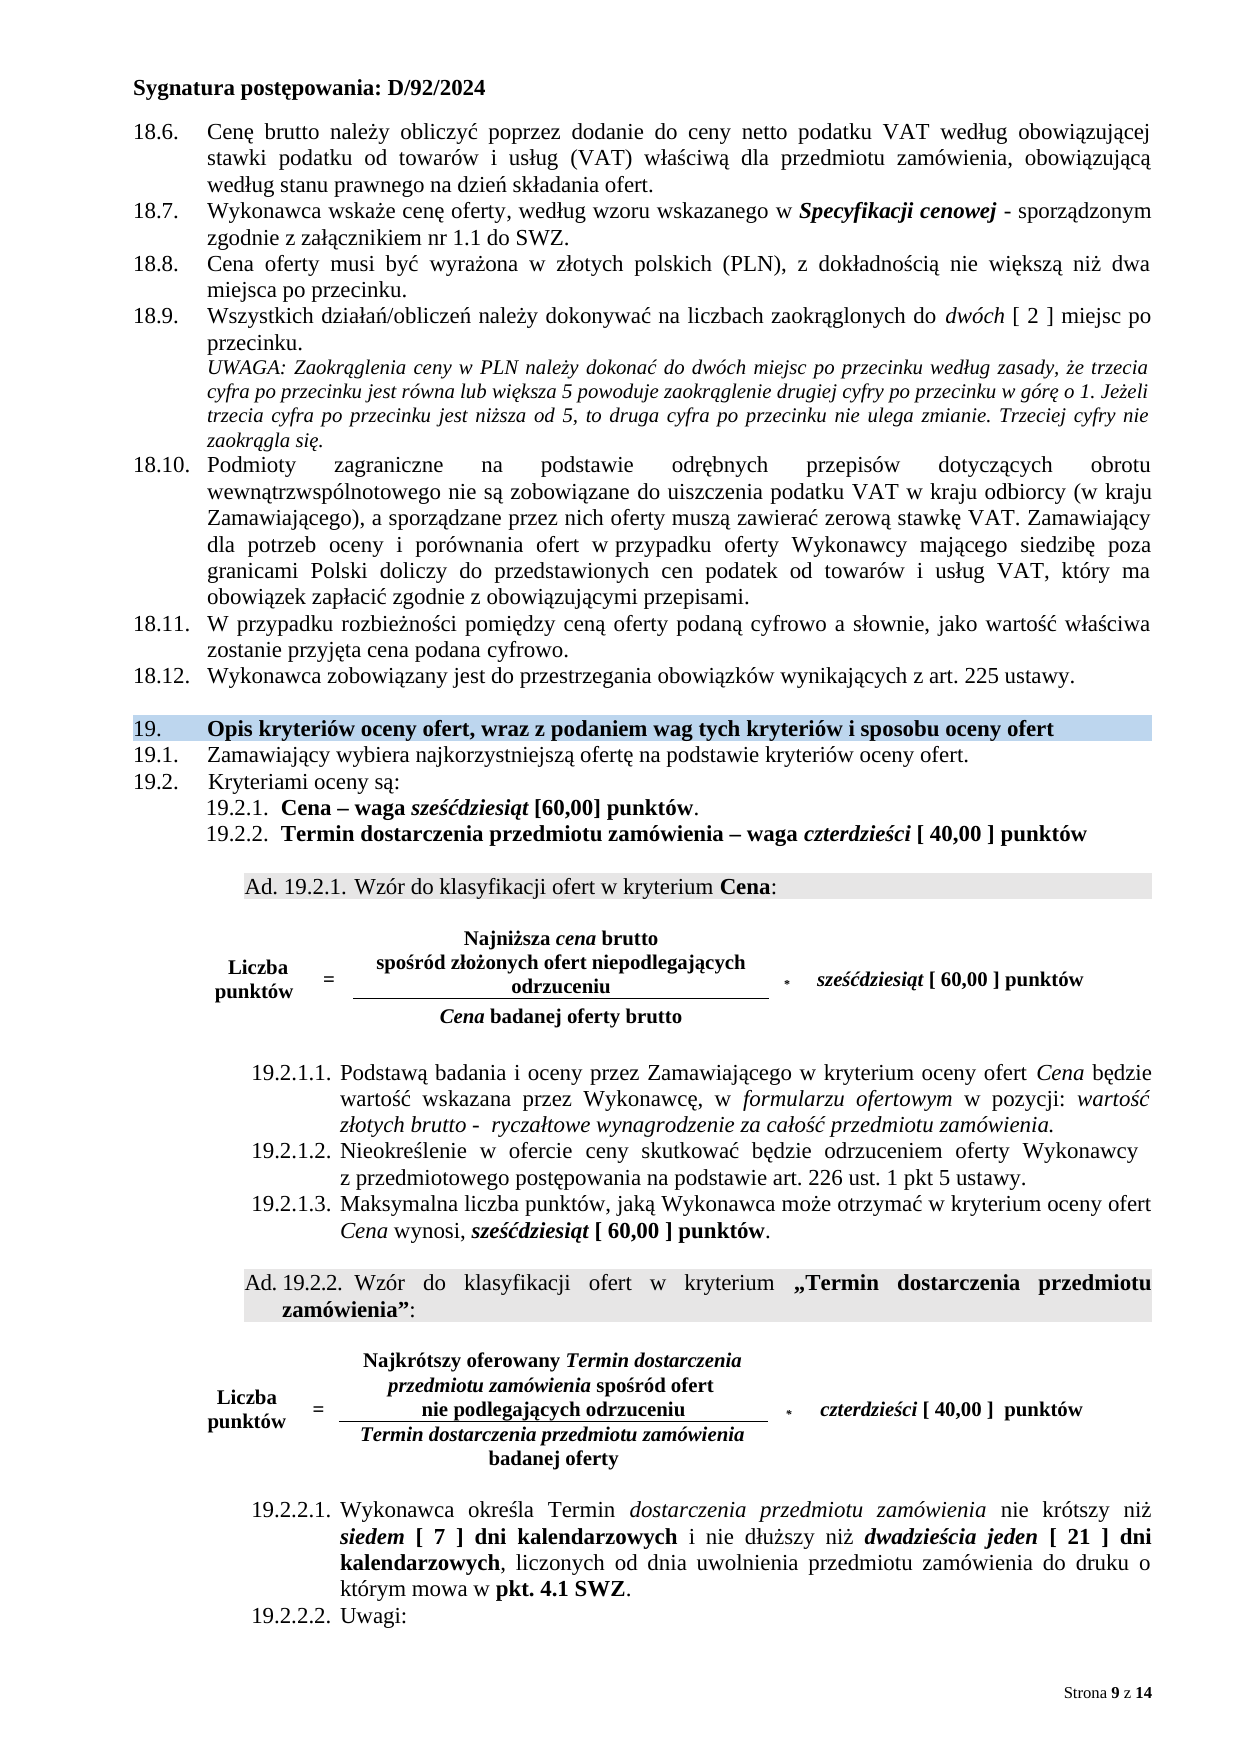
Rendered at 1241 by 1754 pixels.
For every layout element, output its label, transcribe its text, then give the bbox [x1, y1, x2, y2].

list Cena oferty musi być wyrażona w złotych polskich (PLN), z dokładnością nie większą niż dwa miejsca po przecinku. [133, 250, 1152, 303]
list Wszystkich działań/obliczeń należy dokonywać na liczbach zaokrąglonych do dwóch [ 2 ] miejsc po przecinku. [133, 303, 1152, 355]
table_cell Termin dostarczenia przedmiotu zamówienia badanej oferty [339, 1422, 768, 1470]
list Zamawiający wybiera najkorzystniejszą ofertę na podstawie kryteriów oceny ofert. [133, 741, 1152, 768]
list Cena – waga sześćdziesiąt [60,00] punktów. [206, 794, 1152, 821]
text UWAGA: Zaokrąglenia ceny w PLN należy dokonać do dwóch miejsc po przecinku według zasady, że trzecia cyfra po przecinku jest równa lub większa 5 powoduje zaokrąglenie drugiej cyfry po przecinku w górę o 1. Jeżeli trzecia cyfra po przecinku jest niższa od 5, to druga cyfra po przecinku nie ulega zmianie. Trzeciej cyfry nie zaokrągla się. [207, 355, 1152, 452]
list Wykonawca wskaże cenę oferty, według wzoru wskazanego w Specyfikacji cenowej - sporządzonym zgodnie z załącznikiem nr 1.1 do SWZ. [133, 197, 1152, 250]
table_header Liczba punktów [203, 926, 304, 1032]
list Cenę brutto należy obliczyć poprzez dodanie do ceny netto podatku VAT według obowiązującej stawki podatku od towarów i usług (VAT) właściwą dla przedmiotu zamówienia, obowiązującą według stanu prawnego na dzień składania ofert. [133, 118, 1152, 197]
table_header = [298, 1349, 339, 1470]
list Wzór do klasyfikacji ofert w kryterium Cena: [244, 873, 1152, 899]
table_header Liczba punktów [196, 1349, 298, 1470]
table_header * [768, 1349, 809, 1470]
list Wykonawca określa Termin dostarczenia przedmiotu zamówienia nie krótszy niż siedem [ 7 ] dni kalendarzowych i nie dłuższy niż dwadzieścia jeden [ 21 ] dni kalendarzowych, liczonych od dnia uwolnienia przedmiotu zamówienia do druku o którym mowa w pkt. 4.1 SWZ. [251, 1496, 1152, 1602]
list Wykonawca zobowiązany jest do przestrzegania obowiązków wynikających z art. 225 ustawy. [133, 662, 1152, 689]
table_cell Cena badanej oferty brutto [353, 999, 768, 1032]
list Uwagi: [251, 1602, 1152, 1628]
list Podmioty zagraniczne na podstawie odrębnych przepisów dotyczących obrotu wewnątrzwspólnotowego nie są zobowiązane do uiszczenia podatku VAT w kraju odbiorcy (w kraju Zamawiającego), a sporządzane przez nich oferty muszą zawierać zerową stawkę VAT. Zamawiający dla potrzeb oceny i porównania ofert w przypadku oferty Wykonawcy mającego siedzibę poza granicami Polski doliczy do przedstawionych cen podatek od towarów i usług VAT, który ma obowiązek zapłacić zgodnie z obowiązującymi przepisami. [133, 452, 1152, 610]
table_header czterdzieści [ 40,00 ] punktów [809, 1349, 1104, 1470]
list Maksymalna liczba punktów, jaką Wykonawca może otrzymać w kryterium oceny ofert Cena wynosi, sześćdziesiąt [ 60,00 ] punktów. [251, 1190, 1152, 1243]
list Kryteriami oceny są: [133, 768, 1152, 794]
list Wzór do klasyfikacji ofert w kryterium „Termin dostarczenia przedmiotu zamówienia”: [244, 1269, 1152, 1322]
list Termin dostarczenia przedmiotu zamówienia – waga czterdzieści [ 40,00 ] punktów [206, 821, 1152, 847]
table_header Najniższa cena brutto spośród złożonych ofert niepodlegających odrzuceniu [353, 926, 768, 998]
table_header Najkrótszy oferowany Termin dostarczenia przedmiotu zamówienia spośród ofert nie podlegających odrzuceniu [339, 1349, 768, 1421]
table_header = [305, 926, 353, 1032]
list W przypadku rozbieżności pomiędzy ceną oferty podaną cyfrowo a słownie, jako wartość właściwa zostanie przyjęta cena podana cyfrowo. [133, 610, 1152, 662]
table_header * [769, 926, 806, 1032]
list Opis kryteriów oceny ofert, wraz z podaniem wag tych kryteriów i sposobu oceny ofert [133, 715, 1152, 741]
list Nieokreślenie w ofercie ceny skutkować będzie odrzuceniem oferty Wykonawcy z przedmiotowego postępowania na podstawie art. 226 ust. 1 pkt 5 ustawy. [251, 1138, 1152, 1190]
list Podstawą badania i oceny przez Zamawiającego w kryterium oceny ofert Cena będzie wartość wskazana przez Wykonawcę, w formularzu ofertowym w pozycji: wartość złotych brutto - ryczałtowe wynagrodzenie za całość przedmiotu zamówienia. [251, 1058, 1152, 1138]
table_header sześćdziesiąt [ 60,00 ] punktów [806, 926, 1111, 1032]
